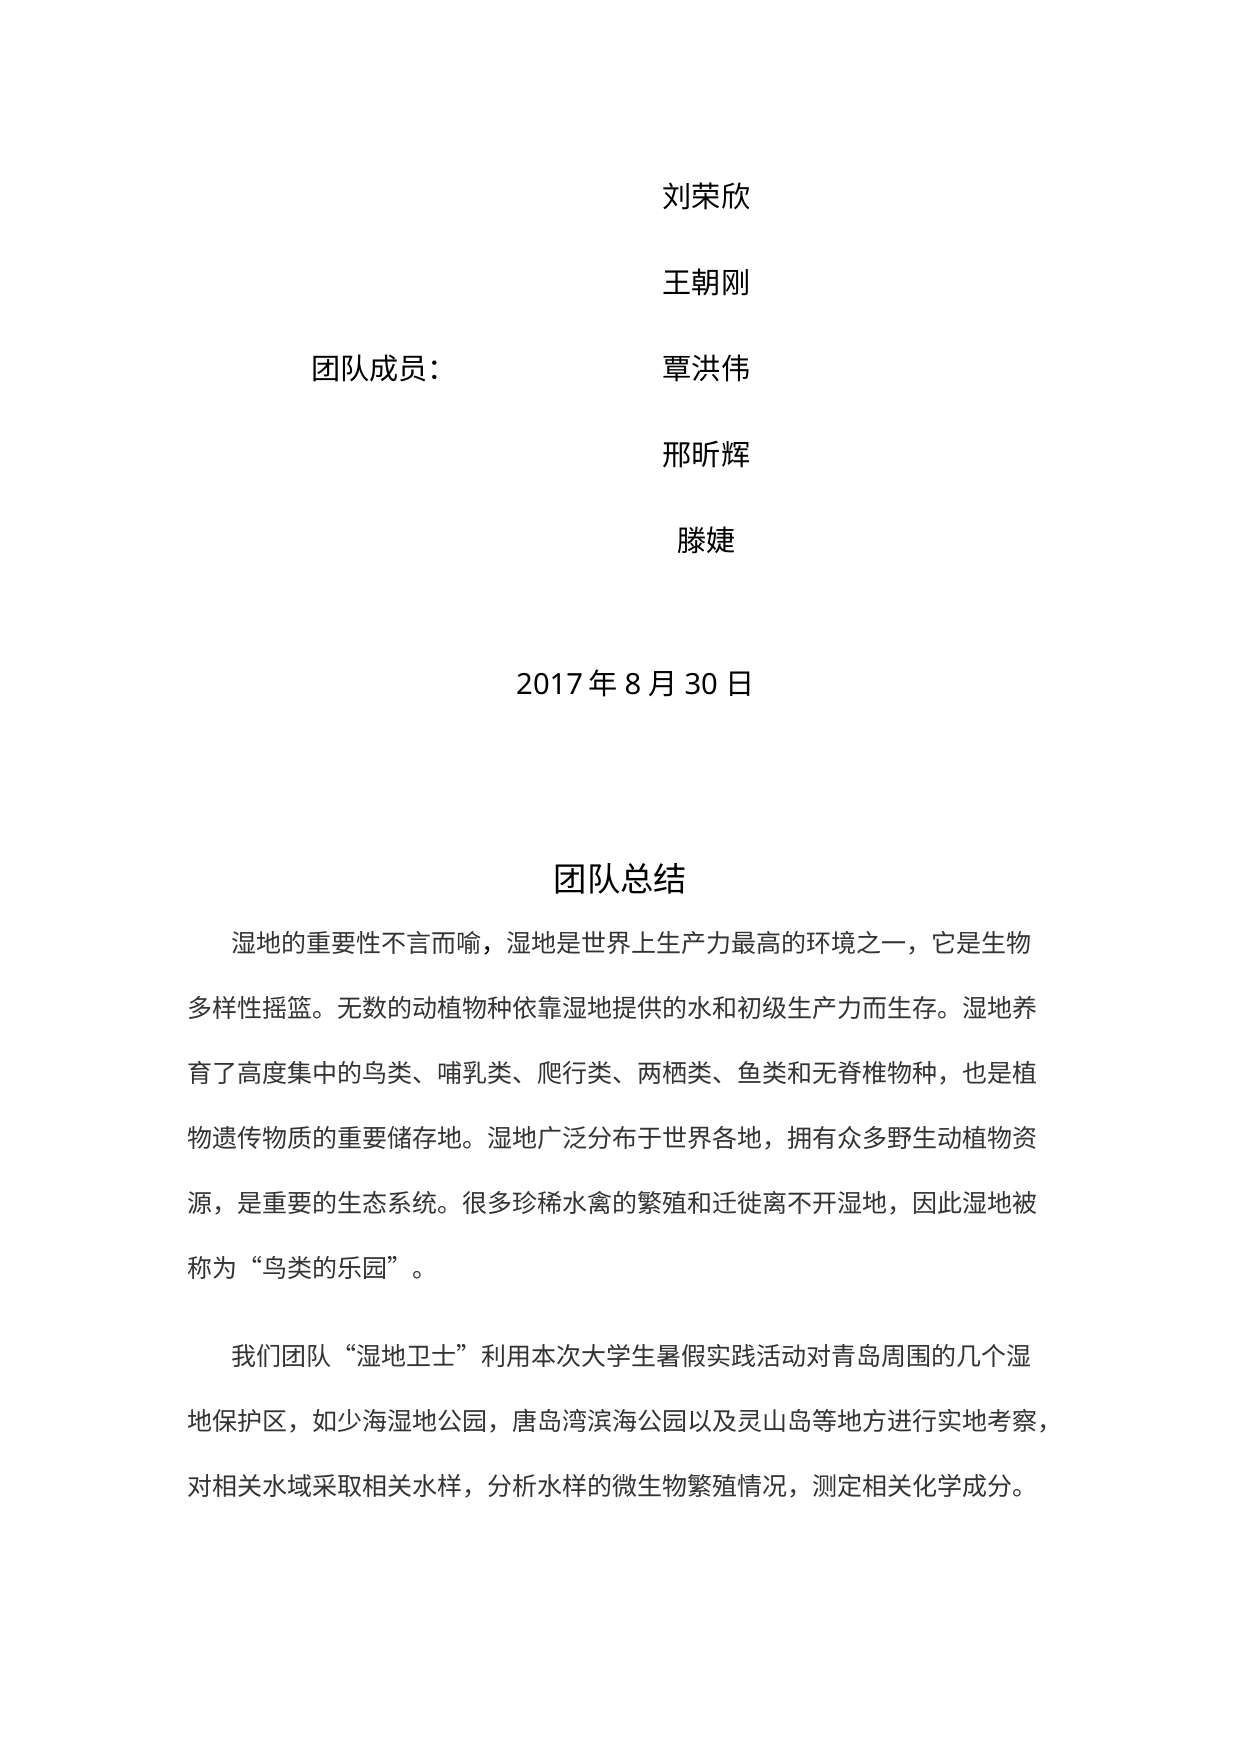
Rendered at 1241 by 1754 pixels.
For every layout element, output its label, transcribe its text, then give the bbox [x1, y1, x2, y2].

table_cell 刘荣欣 王朝刚 覃洪伟 邢昕辉 滕婕 [472, 162, 940, 584]
text 2017年 8 月 30 日 [187, 649, 1053, 714]
text 我们团队“湿地卫士”利用本次大学生暑假实践活动对青岛周围的几个湿地保护区，如少海湿地公园，唐岛湾滨海公园以及灵山岛等地方进行实地考察，对相关水域采取相关水样，分析水样的微生物繁殖情况，测定相关化学成分。 [187, 1322, 1053, 1517]
table_cell 团队成员： [300, 162, 472, 584]
text 团队总结 [187, 844, 1053, 909]
text 湿地的重要性不言而喻，湿地是世界上生产力最高的环境之一，它是生物多样性摇篮。无数的动植物种依靠湿地提供的水和初级生产力而生存。湿地养育了高度集中的鸟类、哺乳类、爬行类、两栖类、鱼类和无脊椎物种，也是植物遗传物质的重要储存地。湿地广泛分布于世界各地，拥有众多野生动植物资源，是重要的生态系统。很多珍稀水禽的繁殖和迁徙离不开湿地，因此湿地被称为“鸟类的乐园”。 [187, 909, 1053, 1299]
